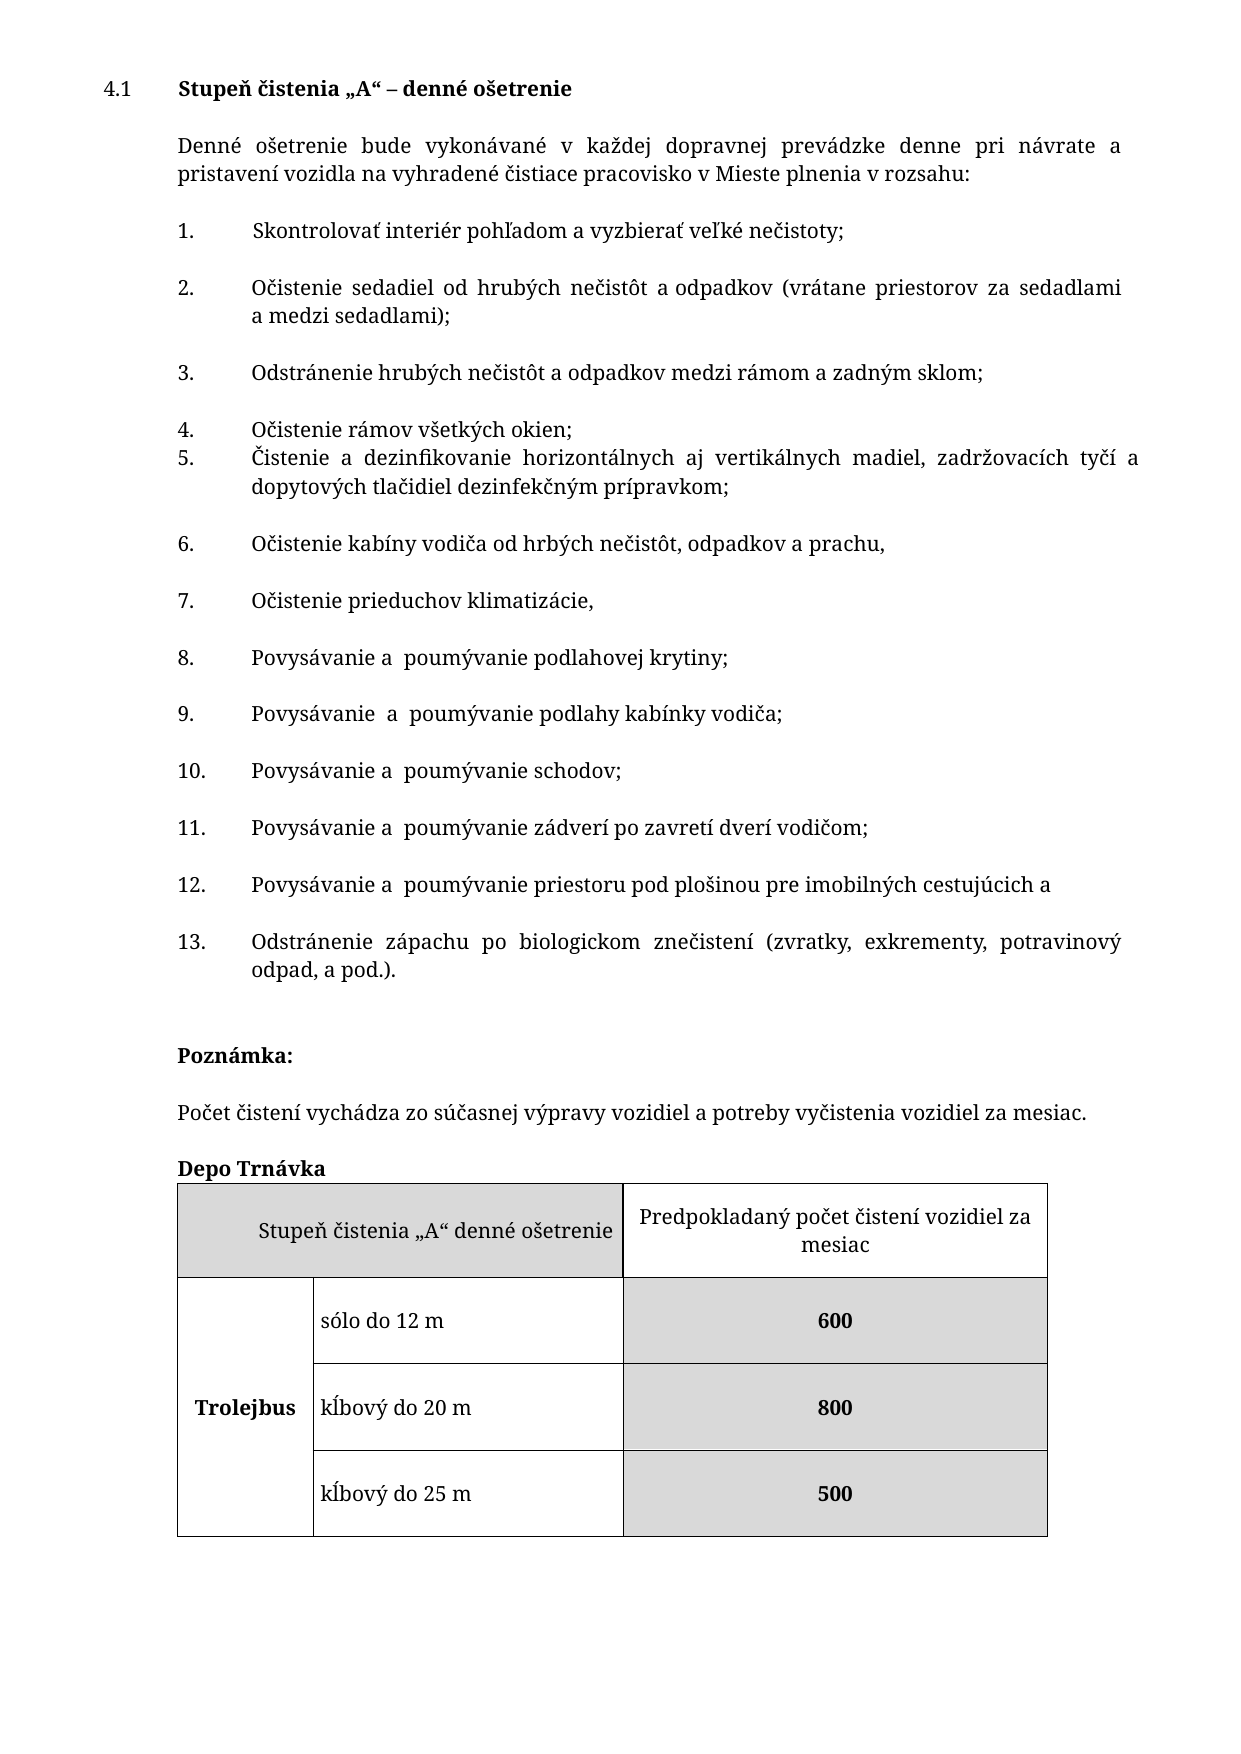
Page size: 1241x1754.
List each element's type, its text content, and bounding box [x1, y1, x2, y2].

table_header Stupeň čistenia „A“ denné ošetrenie [178, 1184, 622, 1277]
table_cell kĺbový do 20 m [314, 1364, 623, 1449]
list Čistenie a dezinfikovanie horizontálnych aj vertikálnych madiel, zadržovacích tyčí a dopytových tlačidiel dezinfekčným prípravkom; [177, 443, 1140, 500]
list Povysávanie a poumývanie podlahy kabínky vodiča; [177, 699, 1122, 728]
table_cell 600 [624, 1278, 1047, 1363]
list Očistenie rámov všetkých okien; [177, 415, 1122, 443]
text Počet čistení vychádza zo súčasnej výpravy vozidiel a potreby vyčistenia vozidiel za mesiac. [177, 1098, 1122, 1126]
table_cell 800 [624, 1364, 1047, 1449]
list Stupeň čistenia „A“ – denné ošetrenie [103, 74, 1122, 102]
list Povysávanie a poumývanie priestoru pod plošinou pre imobilných cestujúcich a [177, 870, 1122, 898]
table_cell sólo do 12 m [314, 1278, 623, 1363]
list Očistenie prieduchov klimatizácie, [177, 586, 1140, 614]
text Denné ošetrenie bude vykonávané v každej dopravnej prevádzke denne pri návrate a pristavení vozidla na vyhradené čistiace pracovisko v Mieste plnenia v rozsahu: [177, 131, 1122, 188]
list Očistenie kabíny vodiča od hrbých nečistôt, odpadkov a prachu, [177, 529, 1140, 557]
table_cell kĺbový do 25 m [314, 1451, 623, 1536]
list Odstránenie zápachu po biologickom znečistení (zvratky, exkrementy, potravinový odpad, a pod.). [177, 927, 1122, 984]
list Povysávanie a poumývanie zádverí po zavretí dverí vodičom; [177, 813, 1122, 842]
list Povysávanie a poumývanie podlahovej krytiny; [177, 643, 1122, 671]
list Skontrolovať interiér pohľadom a vyzbierať veľké nečistoty; [177, 216, 1122, 244]
table_cell 500 [624, 1451, 1047, 1536]
list Povysávanie a poumývanie schodov; [177, 756, 1122, 785]
text Depo Trnávka [103, 1154, 1122, 1183]
list Očistenie sedadiel od hrubých nečistôt a odpadkov (vrátane priestorov za sedadlami a medzi sedadlami); [177, 273, 1122, 330]
table_cell Trolejbus [178, 1278, 313, 1536]
text Poznámka: [177, 1041, 1122, 1069]
list Odstránenie hrubých nečistôt a odpadkov medzi rámom a zadným sklom; [177, 358, 1122, 387]
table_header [624, 1184, 1047, 1277]
